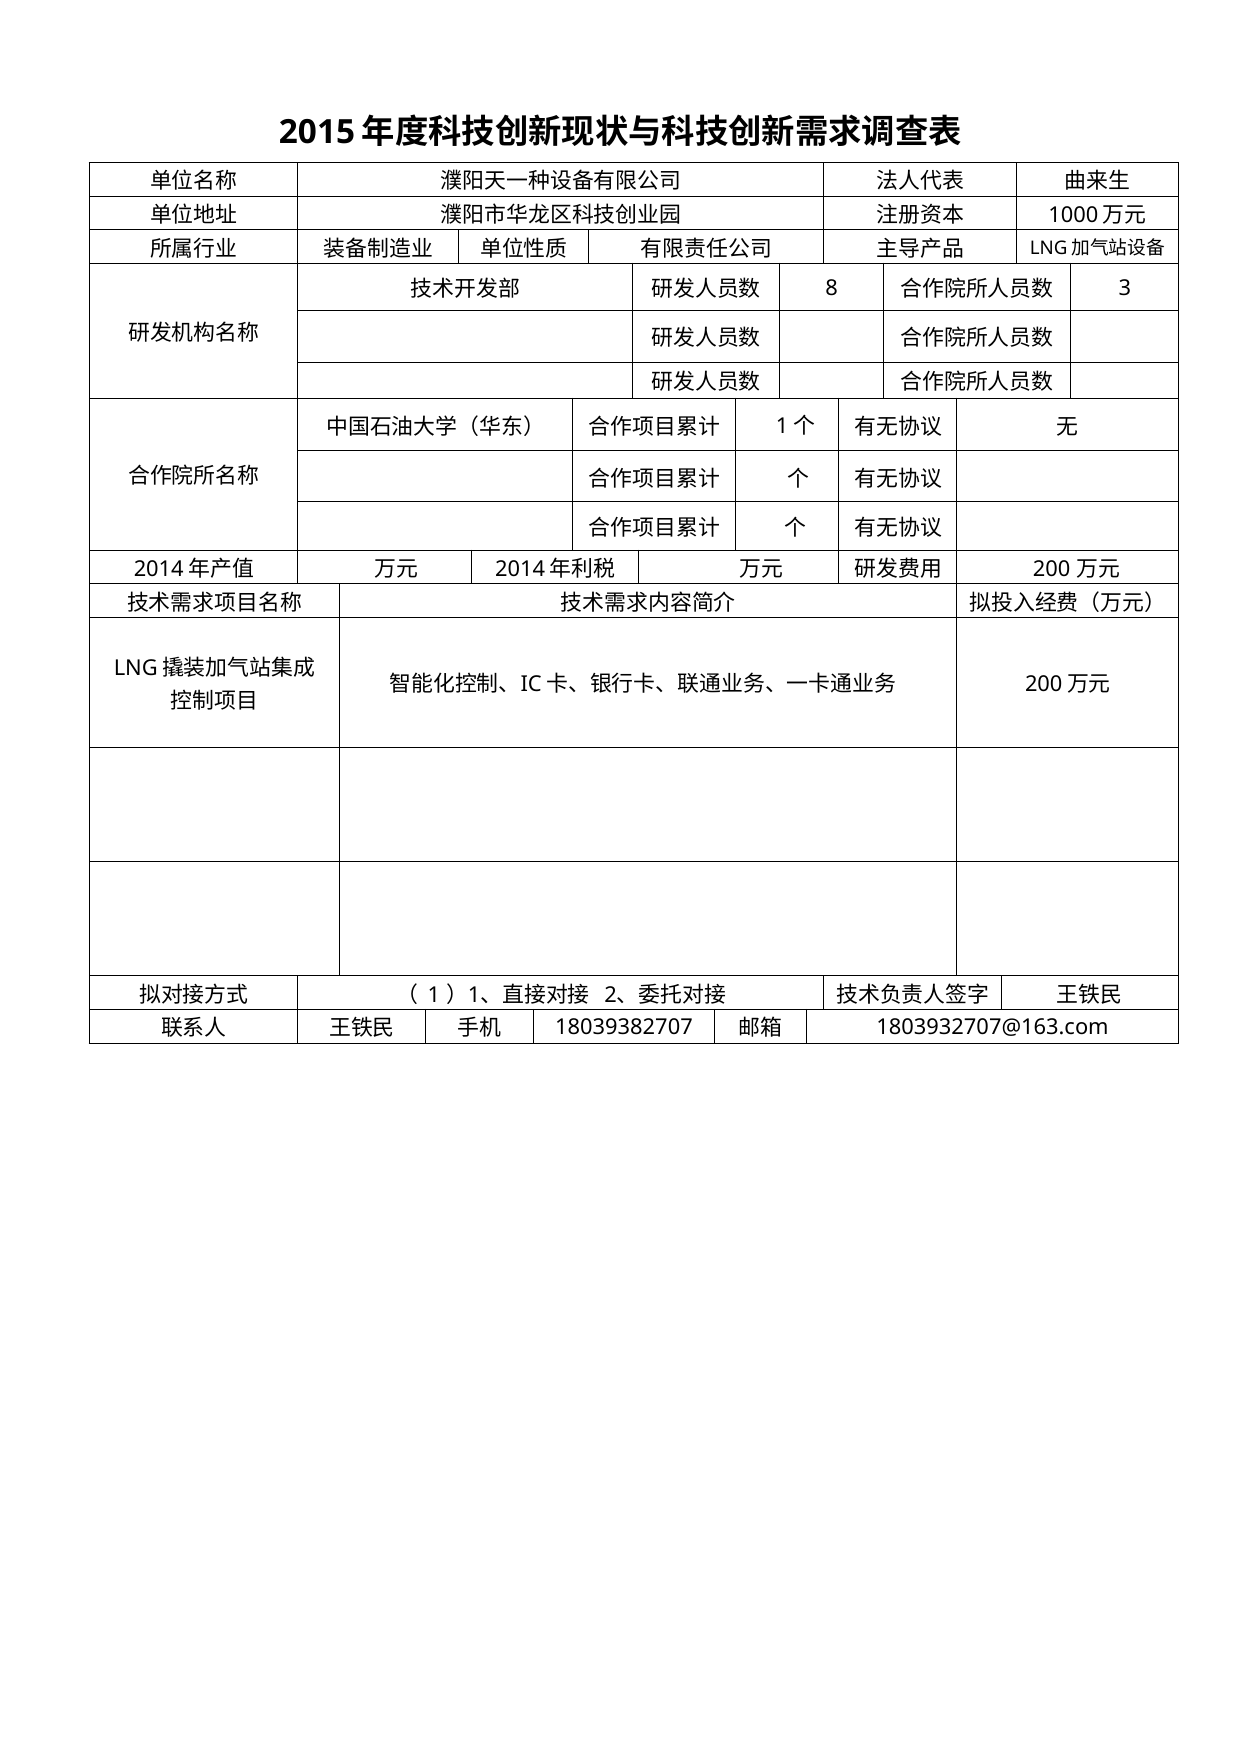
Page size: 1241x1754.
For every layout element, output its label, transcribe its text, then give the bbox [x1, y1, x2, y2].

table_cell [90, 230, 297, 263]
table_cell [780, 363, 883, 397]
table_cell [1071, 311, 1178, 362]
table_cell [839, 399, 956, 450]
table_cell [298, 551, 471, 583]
text 2015年度科技创新现状与科技创新需求调查表 [89, 97, 1151, 162]
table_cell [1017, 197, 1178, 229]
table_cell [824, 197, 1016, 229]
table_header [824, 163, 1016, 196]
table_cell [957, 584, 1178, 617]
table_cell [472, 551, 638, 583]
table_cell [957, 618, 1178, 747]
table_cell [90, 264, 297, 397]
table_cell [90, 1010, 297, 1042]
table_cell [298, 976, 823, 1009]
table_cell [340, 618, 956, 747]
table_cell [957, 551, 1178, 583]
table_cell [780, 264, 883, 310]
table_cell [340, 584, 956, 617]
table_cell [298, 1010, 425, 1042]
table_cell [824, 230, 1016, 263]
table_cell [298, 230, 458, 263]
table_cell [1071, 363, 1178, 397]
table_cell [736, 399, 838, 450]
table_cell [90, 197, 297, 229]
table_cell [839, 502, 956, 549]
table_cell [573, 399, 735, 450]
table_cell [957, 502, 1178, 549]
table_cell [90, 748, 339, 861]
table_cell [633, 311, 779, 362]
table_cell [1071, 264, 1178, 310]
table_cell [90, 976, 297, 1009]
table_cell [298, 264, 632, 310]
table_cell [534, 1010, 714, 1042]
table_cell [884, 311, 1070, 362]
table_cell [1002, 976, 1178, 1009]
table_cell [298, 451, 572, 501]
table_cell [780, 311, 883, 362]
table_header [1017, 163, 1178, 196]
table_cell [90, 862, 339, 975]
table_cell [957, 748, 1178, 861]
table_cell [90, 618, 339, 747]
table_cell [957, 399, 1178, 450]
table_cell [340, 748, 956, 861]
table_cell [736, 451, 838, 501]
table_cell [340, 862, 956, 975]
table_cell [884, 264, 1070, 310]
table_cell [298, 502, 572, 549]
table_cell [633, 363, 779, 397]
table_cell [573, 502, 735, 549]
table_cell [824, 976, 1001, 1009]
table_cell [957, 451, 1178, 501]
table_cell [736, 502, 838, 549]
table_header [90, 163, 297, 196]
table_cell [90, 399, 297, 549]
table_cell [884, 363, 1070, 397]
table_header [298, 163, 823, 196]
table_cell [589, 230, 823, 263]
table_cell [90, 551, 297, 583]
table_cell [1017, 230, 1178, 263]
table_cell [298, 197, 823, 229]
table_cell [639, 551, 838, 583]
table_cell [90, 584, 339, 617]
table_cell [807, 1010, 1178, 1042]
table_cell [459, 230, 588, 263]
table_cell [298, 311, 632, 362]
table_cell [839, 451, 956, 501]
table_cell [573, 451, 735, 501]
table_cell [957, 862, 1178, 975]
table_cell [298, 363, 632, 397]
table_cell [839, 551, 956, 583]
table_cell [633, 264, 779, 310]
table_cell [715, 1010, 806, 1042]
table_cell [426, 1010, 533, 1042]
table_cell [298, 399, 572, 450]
